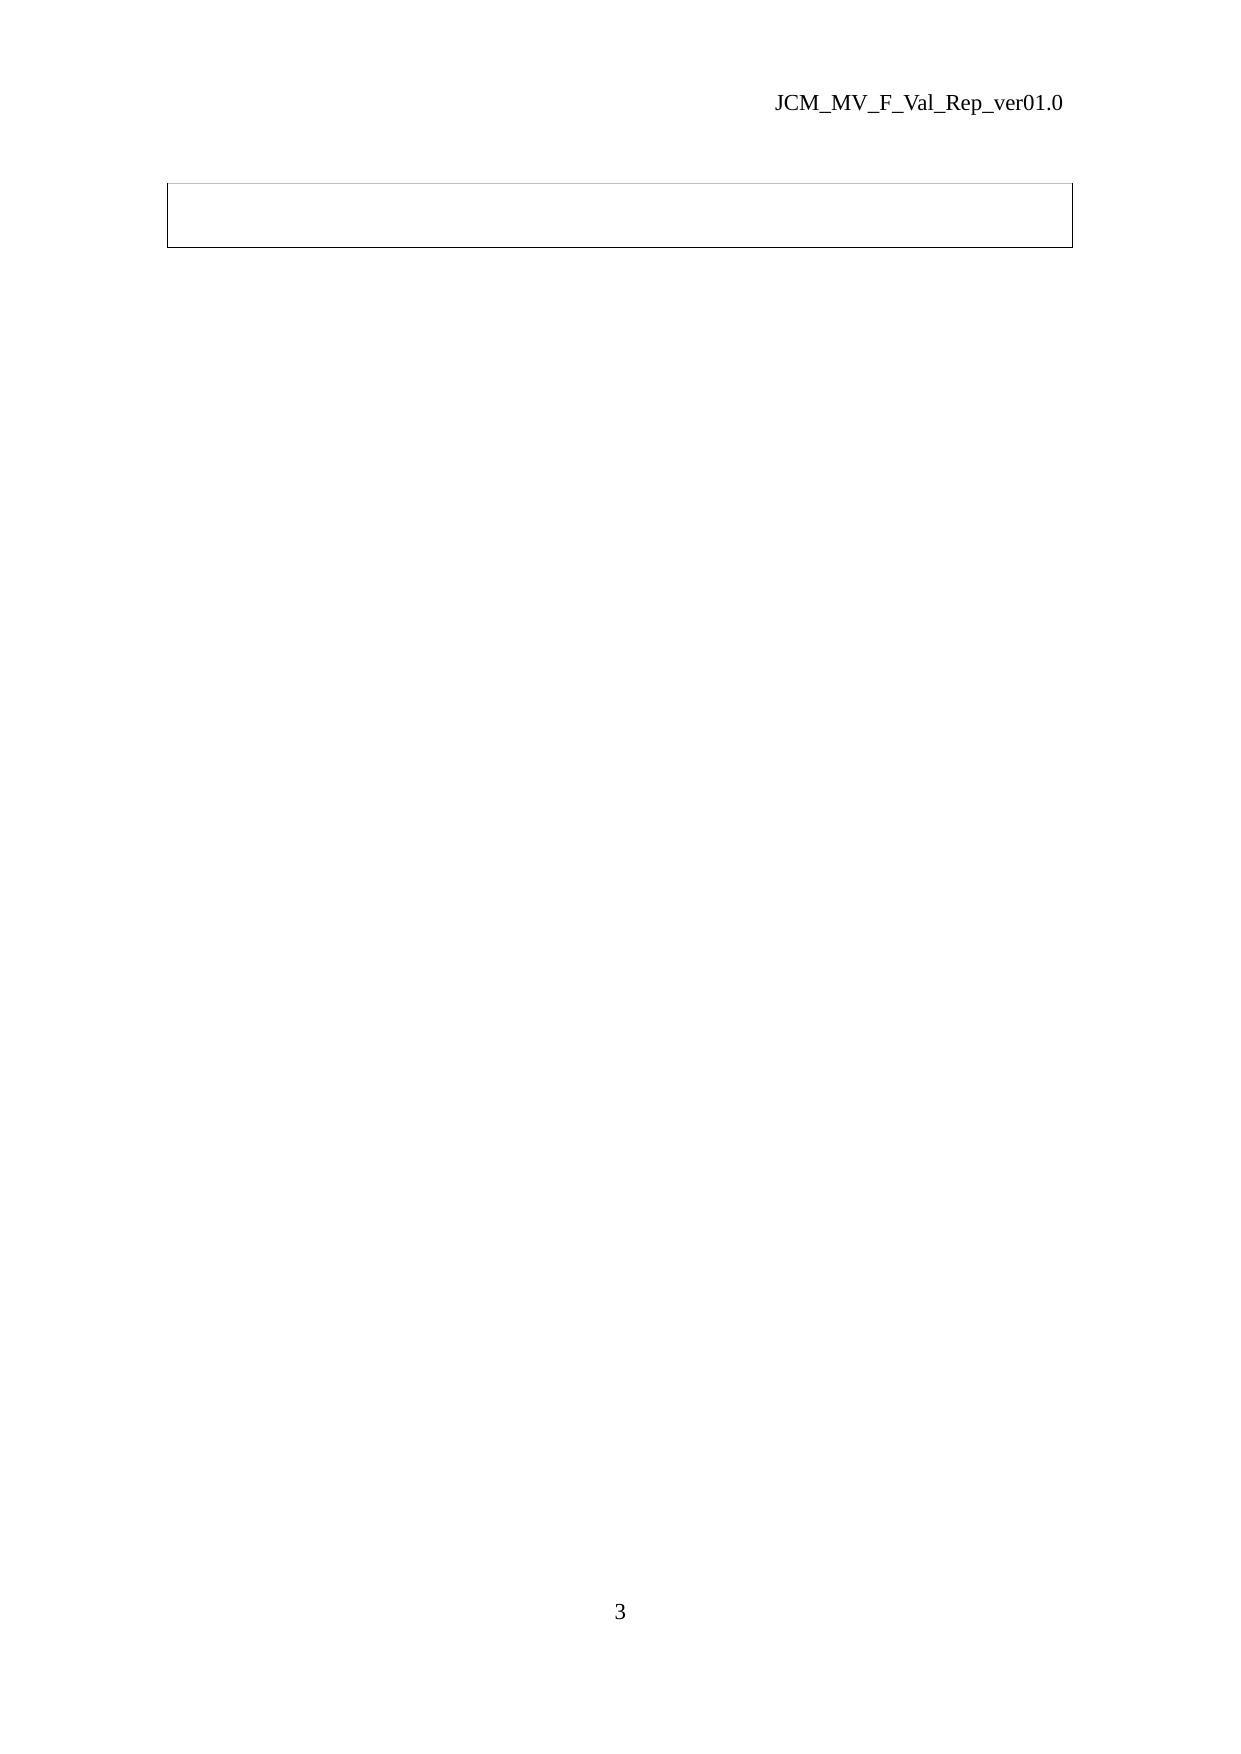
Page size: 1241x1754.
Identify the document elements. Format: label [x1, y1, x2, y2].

table_cell [168, 184, 1072, 247]
